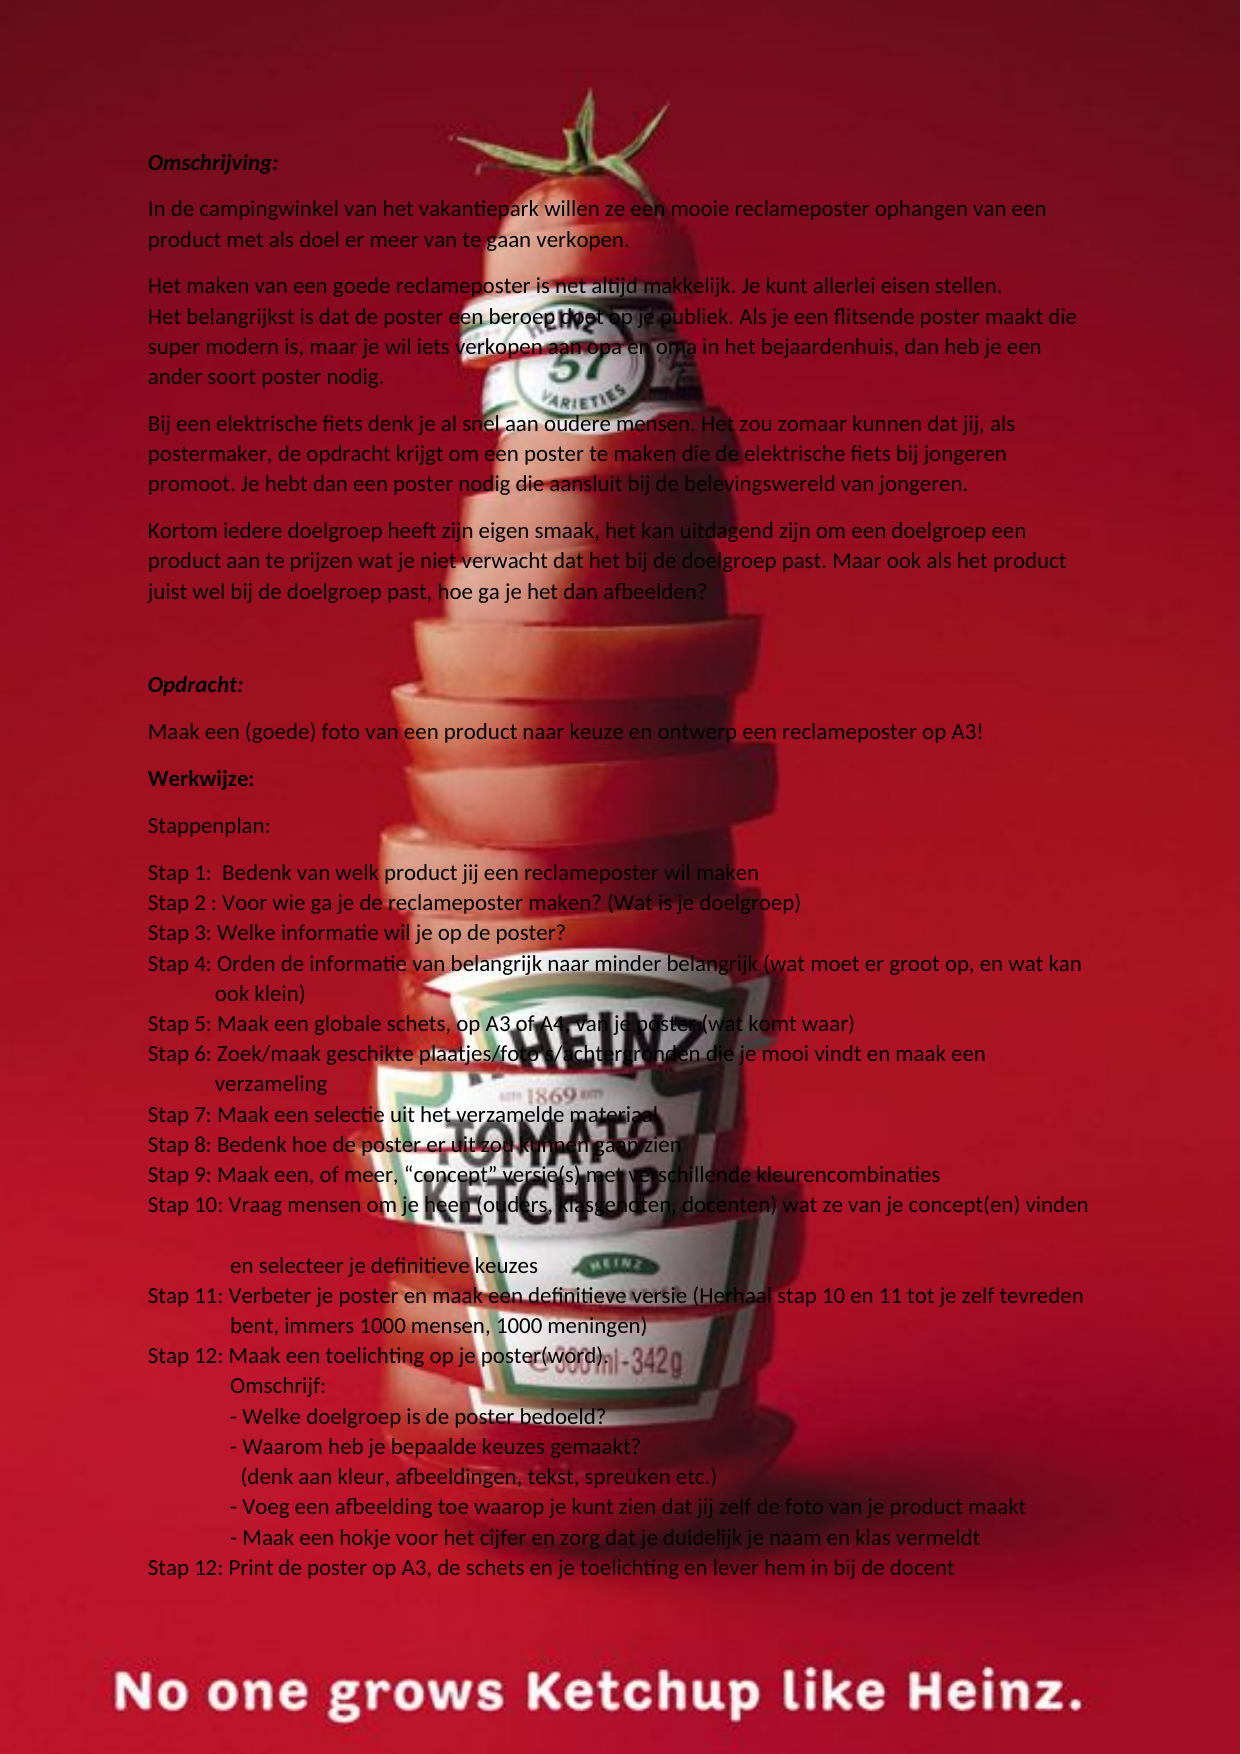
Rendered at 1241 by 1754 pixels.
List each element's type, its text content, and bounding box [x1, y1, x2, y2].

text Werkwijze: [148, 764, 1093, 792]
text Omschrijving: [148, 148, 1093, 176]
text Stap 1: Bedenk van welk product jij een reclameposter wil maken Stap 2 : Voor wie ga je de reclameposter maken? (Wat is je doelgroep) Stap 3: Welke informatie wil je op de poster? Stap 4: Orden de informatie van belangrijk naar minder belangrijk (wat moet er groot op, en wat kan ook klein) Stap 5: Maak een globale schets, op A3 of A4, van je poster (wat komt waar) Stap 6: Zoek/maak geschikte plaatjes/foto’s/achtergronden die je mooi vindt en maak een verzameling Stap 7: Maak een selectie uit het verzamelde materiaal Stap 8: Bedenk hoe de poster er uit zou kunnen gaan zien Stap 9: Maak een, of meer, “concept” versie(s) met verschillende kleurencombinaties Stap 10: Vraag mensen om je heen (ouders, klasgenoten, docenten) wat ze van je concept(en) vinden en selecteer je definitieve keuzes Stap 11: Verbeter je poster en maak een definitieve versie (Herhaal stap 10 en 11 tot je zelf tevreden bent, immers 1000 mensen, 1000 meningen) Stap 12: Maak een toelichting op je poster(word). Omschrijf: - Welke doelgroep is de poster bedoeld? - Waarom heb je bepaalde keuzes gemaakt? (denk aan kleur, afbeeldingen, tekst, spreuken etc.) - Voeg een afbeelding toe waarop je kunt zien dat jij zelf de foto van je product maakt - Maak een hokje voor het cijfer en zorg dat je duidelijk je naam en klas vermeldt Stap 12: Print de poster op A3, de schets en je toelichting en lever hem in bij de docent [148, 858, 1093, 1581]
text Stappenplan: [148, 811, 1093, 839]
text Maak een (goede) foto van een product naar keuze en ontwerp een reclameposter op A3! [148, 717, 1093, 745]
text Het maken van een goede reclameposter is net altijd makkelijk. Je kunt allerlei eisen stellen. Het belangrijkst is dat de poster een beroep doet op je publiek. Als je een flitsende poster maakt die super modern is, maar je wil iets verkopen aan opa en oma in het bejaardenhuis, dan heb je een ander soort poster nodig. [148, 272, 1093, 390]
text Opdracht: [148, 671, 1093, 698]
text Bij een elektrische fiets denk je al snel aan oudere mensen. Het zou zomaar kunnen dat jij, als postermaker, de opdracht krijgt om een poster te maken die de elektrische fiets bij jongeren promoot. Je hebt dan een poster nodig die aansluit bij de belevingswereld van jongeren. [148, 409, 1093, 497]
picture [0, 0, 1241, 1754]
text In de campingwinkel van het vakantiepark willen ze een mooie reclameposter ophangen van een product met als doel er meer van te gaan verkopen. [148, 194, 1093, 253]
text Kortom iedere doelgroep heeft zijn eigen smaak, het kan uitdagend zijn om een doelgroep een product aan te prijzen wat je niet verwacht dat het bij de doelgroep past. Maar ook als het product juist wel bij de doelgroep past, hoe ga je het dan afbeelden? [148, 516, 1093, 605]
